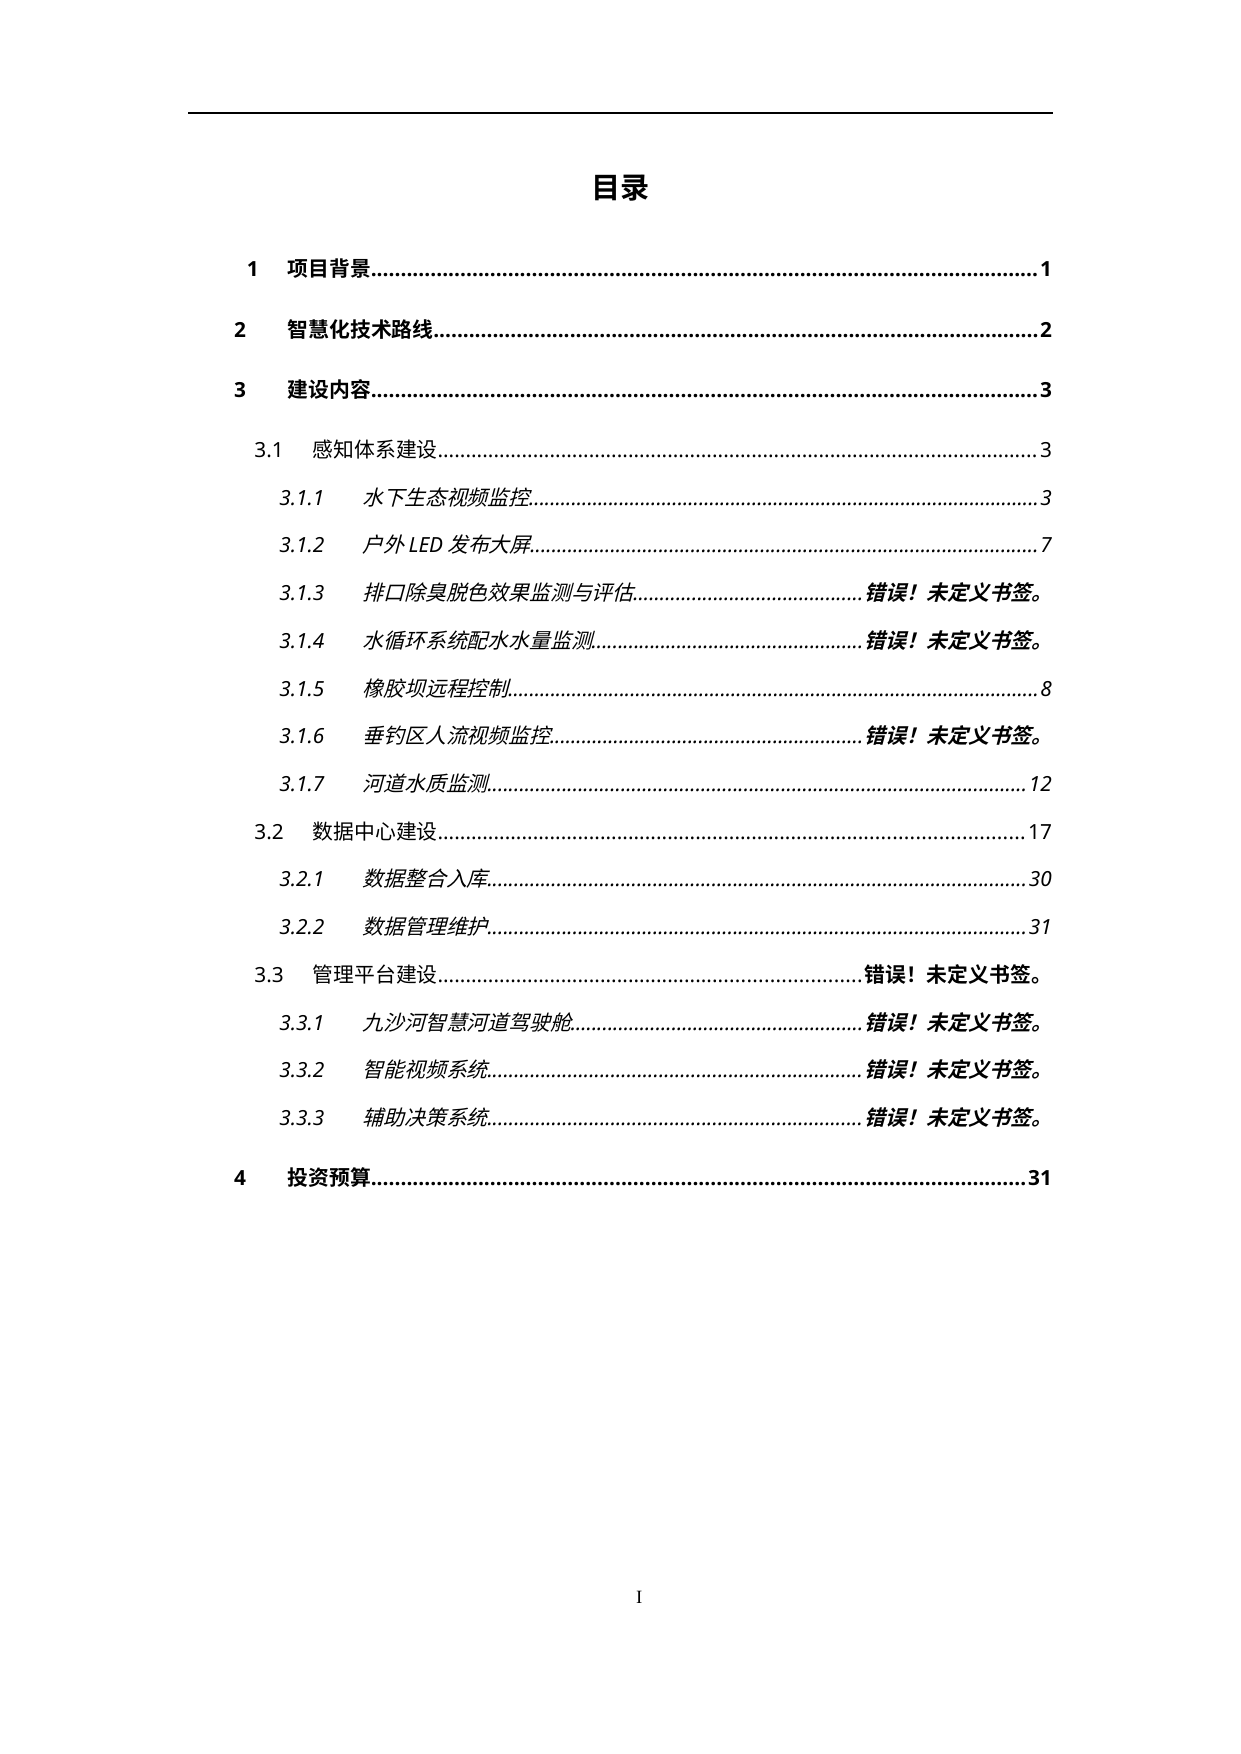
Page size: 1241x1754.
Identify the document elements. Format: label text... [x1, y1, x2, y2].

text 3.3.2 智能视频系统 错误！未定义书签。 [237, 1052, 1053, 1085]
text 3.1.5 橡胶坝远程控制 8 [237, 671, 1053, 703]
text 目录 [187, 153, 1053, 218]
text 3.2 数据中心建设 17 [212, 814, 1053, 846]
text 3.2.2 数据管理维护 31 [237, 909, 1053, 942]
text 3.3 管理平台建设 错误！未定义书签。 [212, 957, 1053, 989]
text 3.1 感知体系建设 3 [212, 432, 1053, 465]
text 3.1.1 水下生态视频监控 3 [237, 480, 1053, 512]
text 3.2.1 数据整合入库 30 [237, 862, 1053, 894]
text 3.1.7 河道水质监测 12 [237, 766, 1053, 799]
text 3.3.3 辅助决策系统 错误！未定义书签。 [237, 1100, 1053, 1133]
text 3.1.4 水循环系统配水水量监测 错误！未定义书签。 [237, 623, 1053, 656]
text 3.1.2 户外LED发布大屏 7 [237, 528, 1053, 560]
text 2 智慧化技术路线 2 [202, 312, 1053, 344]
text 1 项目背景 1 [202, 252, 1053, 284]
text 3.1.6 垂钓区人流视频监控 错误！未定义书签。 [237, 718, 1053, 751]
text 3.3.1 九沙河智慧河道驾驶舱 错误！未定义书签。 [237, 1005, 1053, 1037]
text 3.1.3 排口除臭脱色效果监测与评估 错误！未定义书签。 [237, 575, 1053, 608]
text 4 投资预算 31 [202, 1160, 1053, 1193]
text 3 建设内容 3 [202, 372, 1053, 404]
